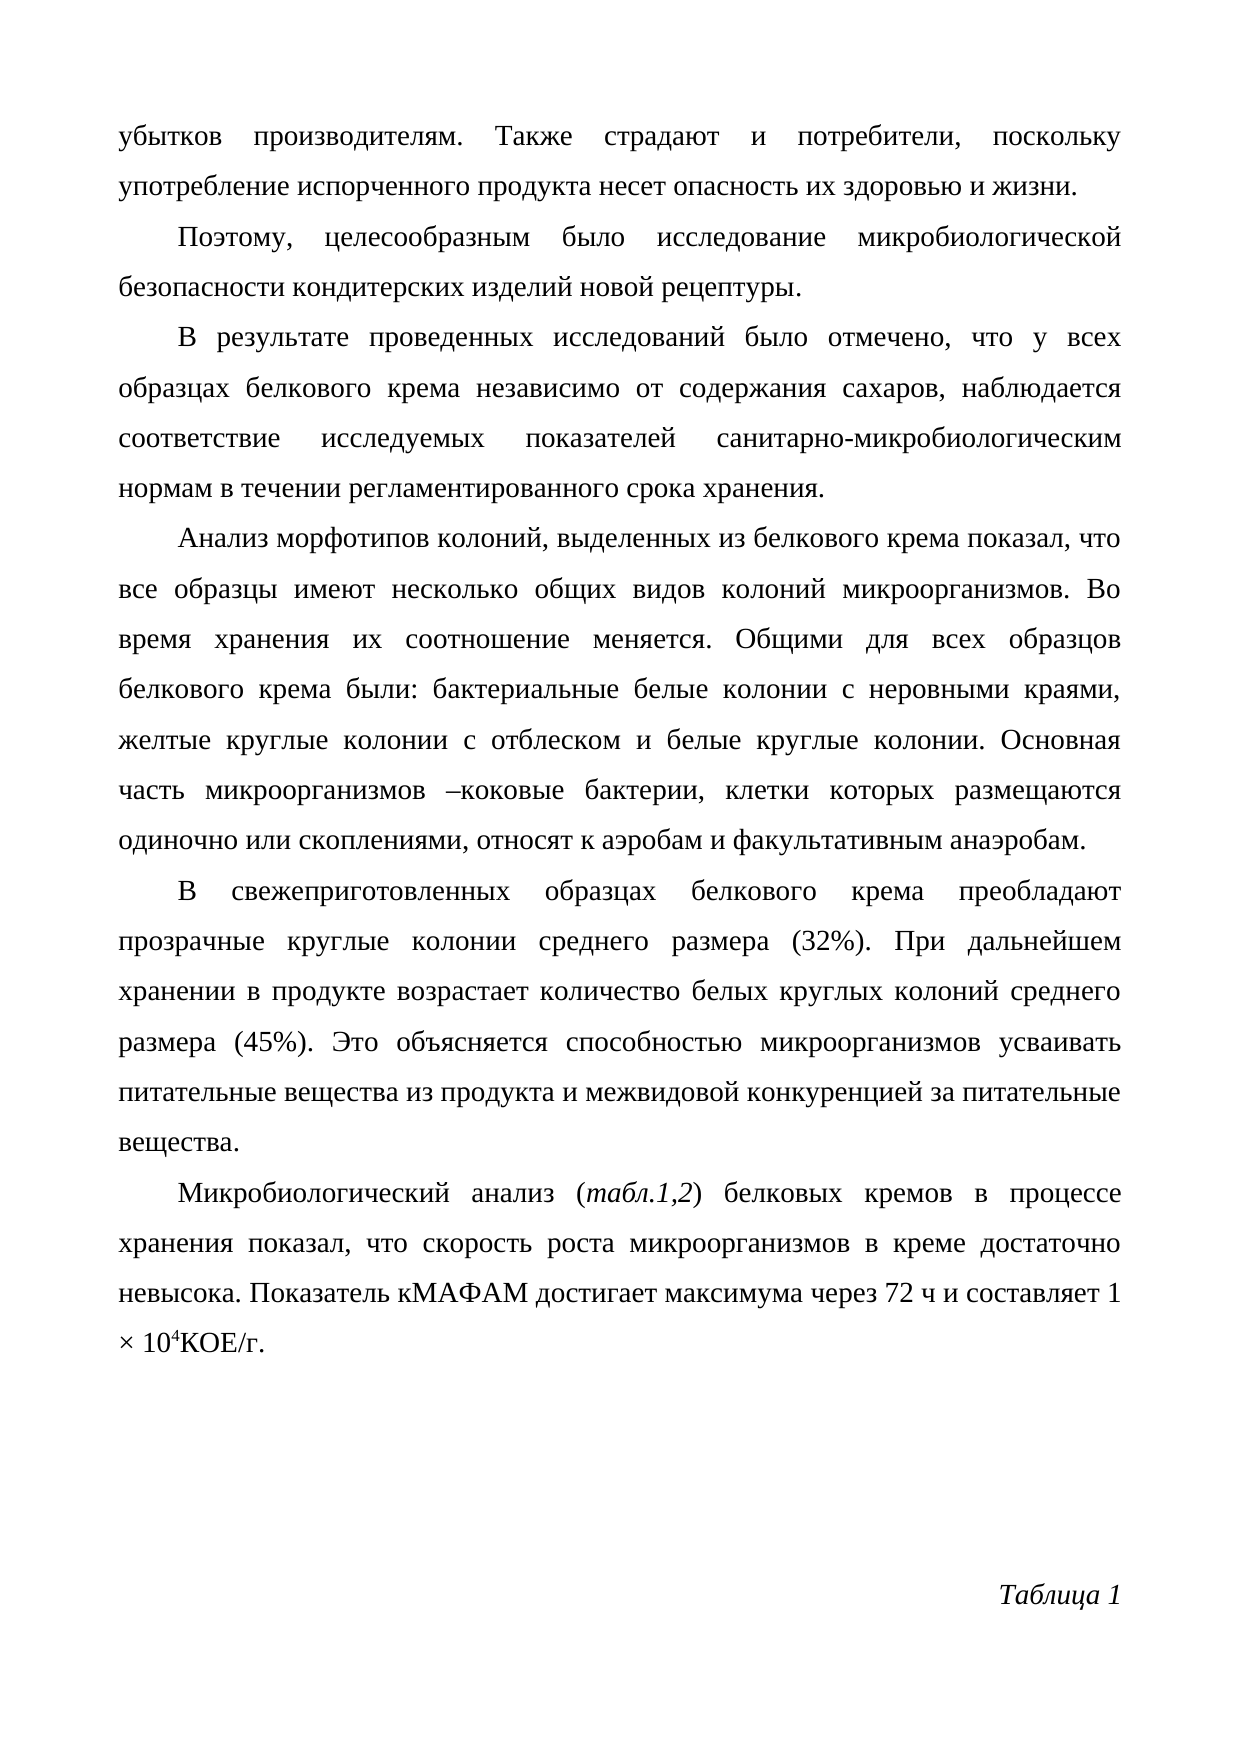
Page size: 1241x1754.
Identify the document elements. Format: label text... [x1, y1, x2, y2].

text Анализ морфотипов колоний, выделенных из белкового крема показал, что все образцы имеют несколько общих видов колоний микроорганизмов. Во время хранения их соотношение меняется. Общими для всех образцов белкового крема были: бактериальные белые колонии с неровными краями, желтые круглые колонии с отблеском и белые круглые колонии. Основная часть микроорганизмов –коковые бактерии, клетки которых размещаются одиночно или скоплениями, относят к аэробам и факультативным анаэробам. [118, 521, 1122, 856]
text В свежеприготовленных образцах белкового крема преобладают прозрачные круглые колонии среднего размера (32%). При дальнейшем хранении в продукте возрастает количество белых круглых колоний среднего размера (45%). Это объясняется способностью микроорганизмов усваивать питательные вещества из продукта и межвидовой конкуренцией за питательные вещества. [118, 873, 1122, 1158]
text В результате проведенных исследований было отмечено, что у всех образцах белкового крема независимо от содержания сахаров, наблюдается соответствие исследуемых показателей санитарно-микробиологическим нормам в течении регламентированного срока хранения. [118, 319, 1122, 504]
text Микробиологический анализ (табл.1,2) белковых кремов в процессе хранения показал, что скорость роста микроорганизмов в креме достаточно невысока. Показатель кМАФАМ достигает максимума через 72 ч и составляет 1 × 104КОЕ/г. [118, 1175, 1122, 1359]
text Таблица 1 [118, 1577, 1122, 1611]
text Поэтому, целесообразным было исследование микробиологической безопасности кондитерских изделий новой рецептуры. [118, 219, 1122, 303]
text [118, 118, 1122, 202]
